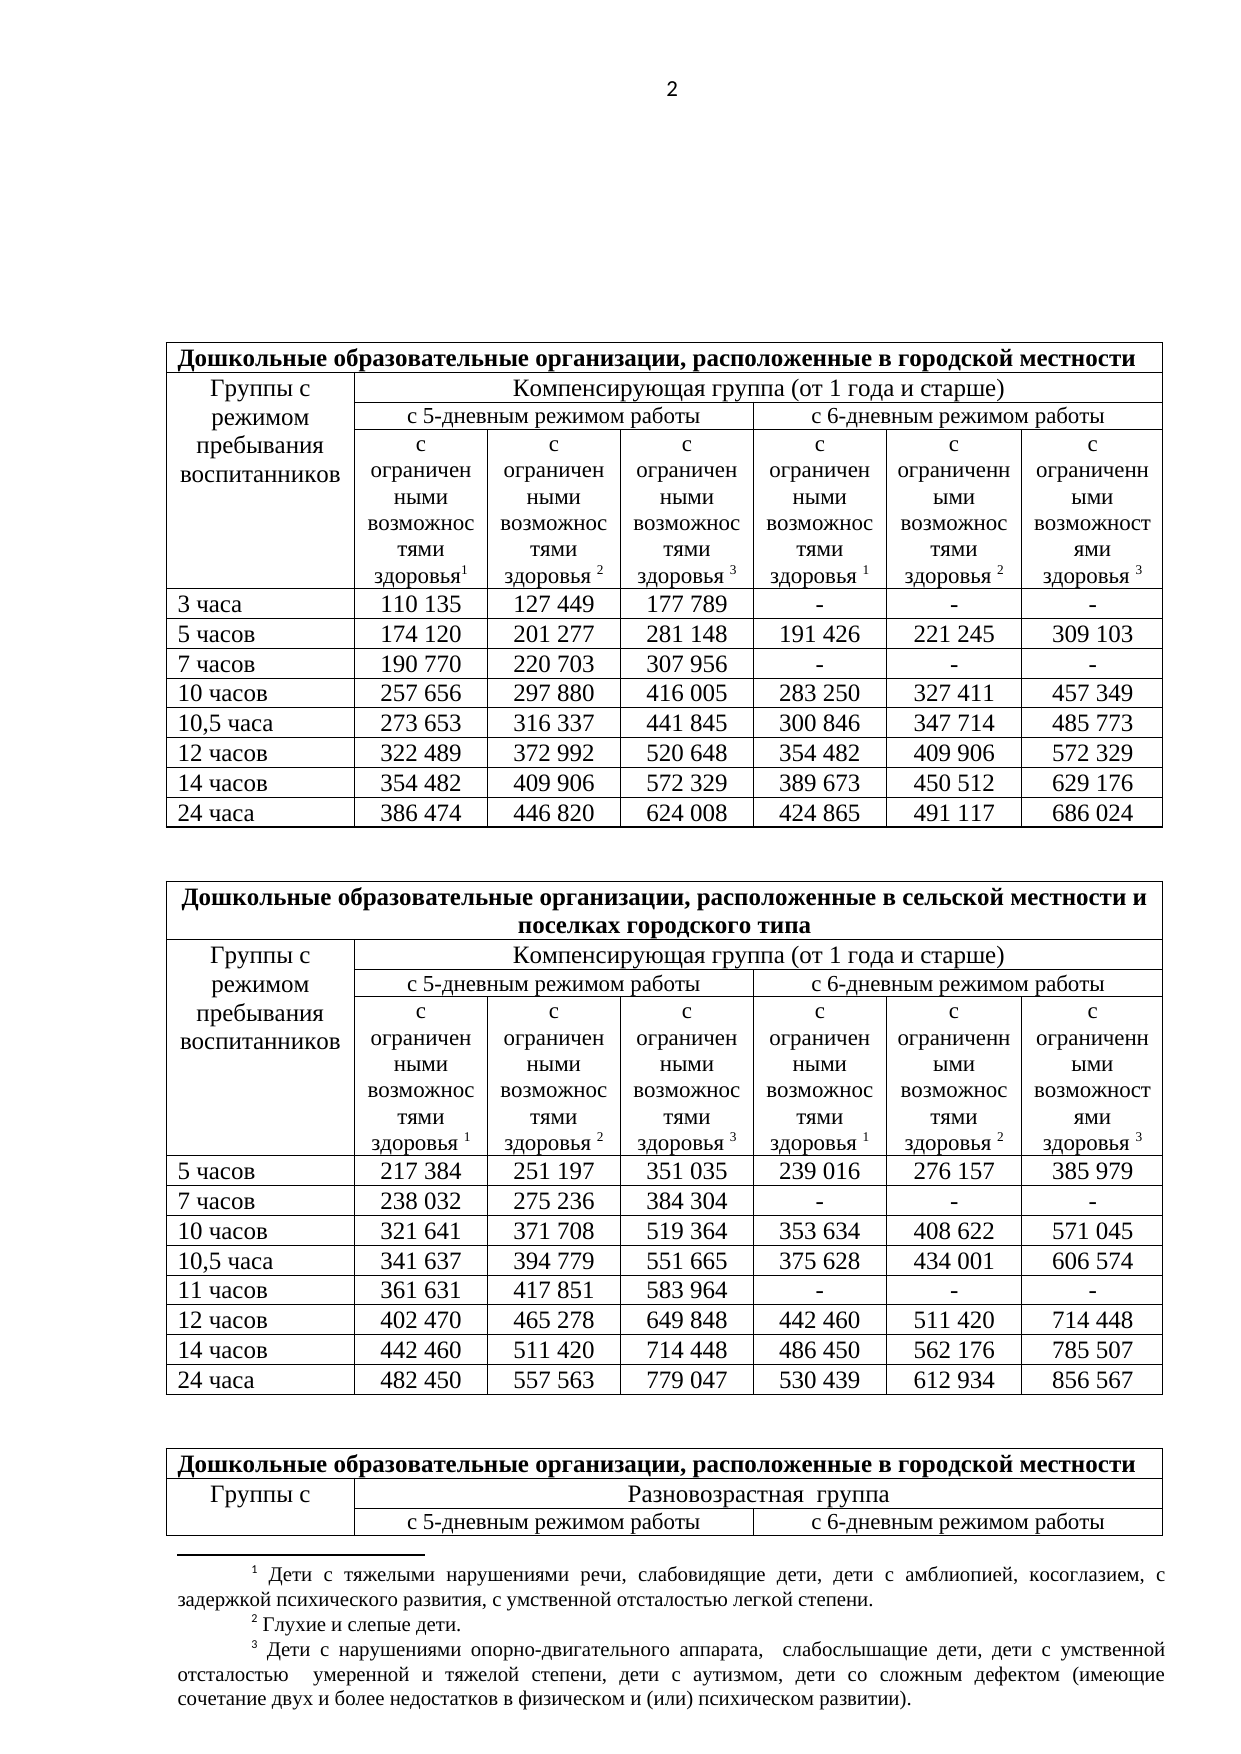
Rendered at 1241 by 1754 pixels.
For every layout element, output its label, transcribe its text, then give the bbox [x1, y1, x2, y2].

table_cell с ограниченными возможностями здоровья 1 [754, 430, 886, 588]
table_cell 629 176 [1022, 768, 1162, 797]
table_cell - [754, 1276, 886, 1304]
table_cell 856 567 [1022, 1365, 1162, 1394]
table_cell 530 439 [754, 1365, 886, 1394]
table_cell 316 337 [488, 708, 620, 737]
table_cell 562 176 [887, 1335, 1021, 1364]
table_cell 327 411 [887, 679, 1021, 707]
table_cell 409 906 [887, 738, 1021, 767]
table_cell 394 779 [488, 1246, 620, 1274]
table_cell 511 420 [887, 1305, 1021, 1334]
table_cell 402 470 [355, 1305, 487, 1334]
table_cell - [1022, 1186, 1162, 1215]
table_cell с ограниченными возможностями здоровья 2 [887, 430, 1021, 588]
table_cell 371 708 [488, 1216, 620, 1245]
table_cell 283 250 [754, 679, 886, 707]
table_cell 353 634 [754, 1216, 886, 1245]
table_cell 442 460 [355, 1335, 487, 1364]
table_cell 12 часов [167, 1305, 354, 1334]
table_cell 174 120 [355, 619, 487, 648]
table_cell Группы с режимом пребывания воспитанников [167, 1479, 354, 1535]
table_cell Компенсирующая группа (от 1 года и старше) [355, 373, 1162, 402]
table_cell 276 157 [887, 1156, 1021, 1185]
table_cell 482 450 [355, 1365, 487, 1394]
table_cell 457 349 [1022, 679, 1162, 707]
table_header Дошкольные образовательные организации, расположенные в городской местности [167, 1449, 1162, 1478]
table_cell 442 460 [754, 1305, 886, 1334]
table_cell 300 846 [754, 708, 886, 737]
table_cell 354 482 [355, 768, 487, 797]
table_cell 5 часов [167, 619, 354, 648]
table_cell 465 278 [488, 1305, 620, 1334]
table_cell 7 часов [167, 649, 354, 677]
table_cell 450 512 [887, 768, 1021, 797]
table_cell с 5-дневным режимом работы [355, 403, 753, 429]
table_cell с 6-дневным режимом работы [754, 1509, 1162, 1535]
table_cell - [754, 1186, 886, 1215]
table_cell с ограниченными возможностями здоровья 3 [1022, 997, 1162, 1155]
table_cell с ограниченными возможностями здоровья [355, 430, 487, 588]
table_cell 491 117 [887, 798, 1021, 826]
table_cell 257 656 [355, 679, 487, 707]
table_cell 375 628 [754, 1246, 886, 1274]
table_cell с 6-дневным режимом работы [754, 403, 1162, 429]
table_cell 11 часов [167, 1276, 354, 1304]
table_cell Компенсирующая группа (от 1 года и старше) [355, 940, 1162, 969]
table_cell с 6-дневным режимом работы [754, 970, 1162, 996]
table_cell 361 631 [355, 1276, 487, 1304]
table_cell 572 329 [621, 768, 753, 797]
table_cell 351 035 [621, 1156, 753, 1185]
table_cell 557 563 [488, 1365, 620, 1394]
table_cell 409 906 [488, 768, 620, 797]
table_cell 571 045 [1022, 1216, 1162, 1245]
table_cell 220 703 [488, 649, 620, 677]
table_cell - [1022, 589, 1162, 618]
table_cell 446 820 [488, 798, 620, 826]
table_cell 297 880 [488, 679, 620, 707]
table_cell 275 236 [488, 1186, 620, 1215]
table_cell - [754, 649, 886, 677]
table_cell 389 673 [754, 768, 886, 797]
table_cell 372 992 [488, 738, 620, 767]
table_cell с 5-дневным режимом работы [355, 970, 753, 996]
table_cell 354 482 [754, 738, 886, 767]
table_cell 24 часа [167, 798, 354, 826]
table_cell - [887, 649, 1021, 677]
table_cell с ограниченными возможностями здоровья 1 [355, 997, 487, 1155]
table_cell 341 637 [355, 1246, 487, 1274]
table_cell 24 часа [167, 1365, 354, 1394]
table_cell 785 507 [1022, 1335, 1162, 1364]
table_cell 3 часа [167, 589, 354, 618]
table_cell 434 001 [887, 1246, 1021, 1274]
table_cell с ограниченными возможностями здоровья [621, 430, 753, 588]
table_cell 12 часов [167, 738, 354, 767]
table_cell 384 304 [621, 1186, 753, 1215]
table_cell 239 016 [754, 1156, 886, 1185]
table_cell 217 384 [355, 1156, 487, 1185]
table_cell 177 789 [621, 589, 753, 618]
table_cell 10 часов [167, 679, 354, 707]
table_cell 347 714 [887, 708, 1021, 737]
table_cell с ограниченными возможностями здоровья 2 [488, 997, 620, 1155]
table_cell 5 часов [167, 1156, 354, 1185]
table_cell Группы с режимом пребывания воспитанников [167, 940, 354, 1155]
table_cell 572 329 [1022, 738, 1162, 767]
table_cell 520 648 [621, 738, 753, 767]
table_cell 10,5 часа [167, 708, 354, 737]
table_cell 408 622 [887, 1216, 1021, 1245]
table_cell 686 024 [1022, 798, 1162, 826]
table_cell 385 979 [1022, 1156, 1162, 1185]
table_cell 307 956 [621, 649, 753, 677]
table_cell 511 420 [488, 1335, 620, 1364]
table_cell 486 450 [754, 1335, 886, 1364]
table_cell 386 474 [355, 798, 487, 826]
table_cell 519 364 [621, 1216, 753, 1245]
table_cell 221 245 [887, 619, 1021, 648]
table_cell - [1022, 1276, 1162, 1304]
table_cell 485 773 [1022, 708, 1162, 737]
table_cell 281 148 [621, 619, 753, 648]
table_cell 322 489 [355, 738, 487, 767]
table_cell 416 005 [621, 679, 753, 707]
table_cell 779 047 [621, 1365, 753, 1394]
table_cell 624 008 [621, 798, 753, 826]
table_header Дошкольные образовательные организации, расположенные в сельской местности и поселках городского типа [167, 882, 1162, 939]
table_cell 321 641 [355, 1216, 487, 1245]
table_cell 583 964 [621, 1276, 753, 1304]
table_cell 14 часов [167, 1335, 354, 1364]
table_cell 612 934 [887, 1365, 1021, 1394]
table_cell - [1022, 649, 1162, 677]
table_cell 424 865 [754, 798, 886, 826]
table_cell 201 277 [488, 619, 620, 648]
table_cell - [887, 589, 1021, 618]
table_cell 551 665 [621, 1246, 753, 1274]
table_cell с ограниченными возможностями здоровья 3 [621, 997, 753, 1155]
table_cell с ограниченными возможностями здоровья 2 [887, 997, 1021, 1155]
table_cell 606 574 [1022, 1246, 1162, 1274]
table_cell с ограниченными возможностями здоровья 1 [754, 997, 886, 1155]
table_cell 309 103 [1022, 619, 1162, 648]
table_cell 110 135 [355, 589, 487, 618]
table_cell Группы с режимом пребывания воспитанников [167, 373, 354, 588]
table_cell 14 часов [167, 768, 354, 797]
table_cell - [754, 589, 886, 618]
table_cell 238 032 [355, 1186, 487, 1215]
table_cell с ограниченными возможностями здоровья 3 [1022, 430, 1162, 588]
table_cell Разновозрастная группа [355, 1479, 1162, 1507]
table_cell 251 197 [488, 1156, 620, 1185]
table_cell 273 653 [355, 708, 487, 737]
table_cell 10 часов [167, 1216, 354, 1245]
table_cell с ограниченными возможностями здоровья [488, 430, 620, 588]
table_cell 10,5 часа [167, 1246, 354, 1274]
table_header Дошкольные образовательные организации, расположенные в городской местности [167, 343, 1162, 372]
table_cell 649 848 [621, 1305, 753, 1334]
table_cell 441 845 [621, 708, 753, 737]
table_cell 127 449 [488, 589, 620, 618]
table_cell 7 часов [167, 1186, 354, 1215]
table_cell 191 426 [754, 619, 886, 648]
table_cell 190 770 [355, 649, 487, 677]
table_cell 714 448 [621, 1335, 753, 1364]
table_cell - [887, 1276, 1021, 1304]
table_cell 417 851 [488, 1276, 620, 1304]
table_cell с 5-дневным режимом работы [355, 1509, 753, 1535]
table_cell 714 448 [1022, 1305, 1162, 1334]
table_cell - [887, 1186, 1021, 1215]
